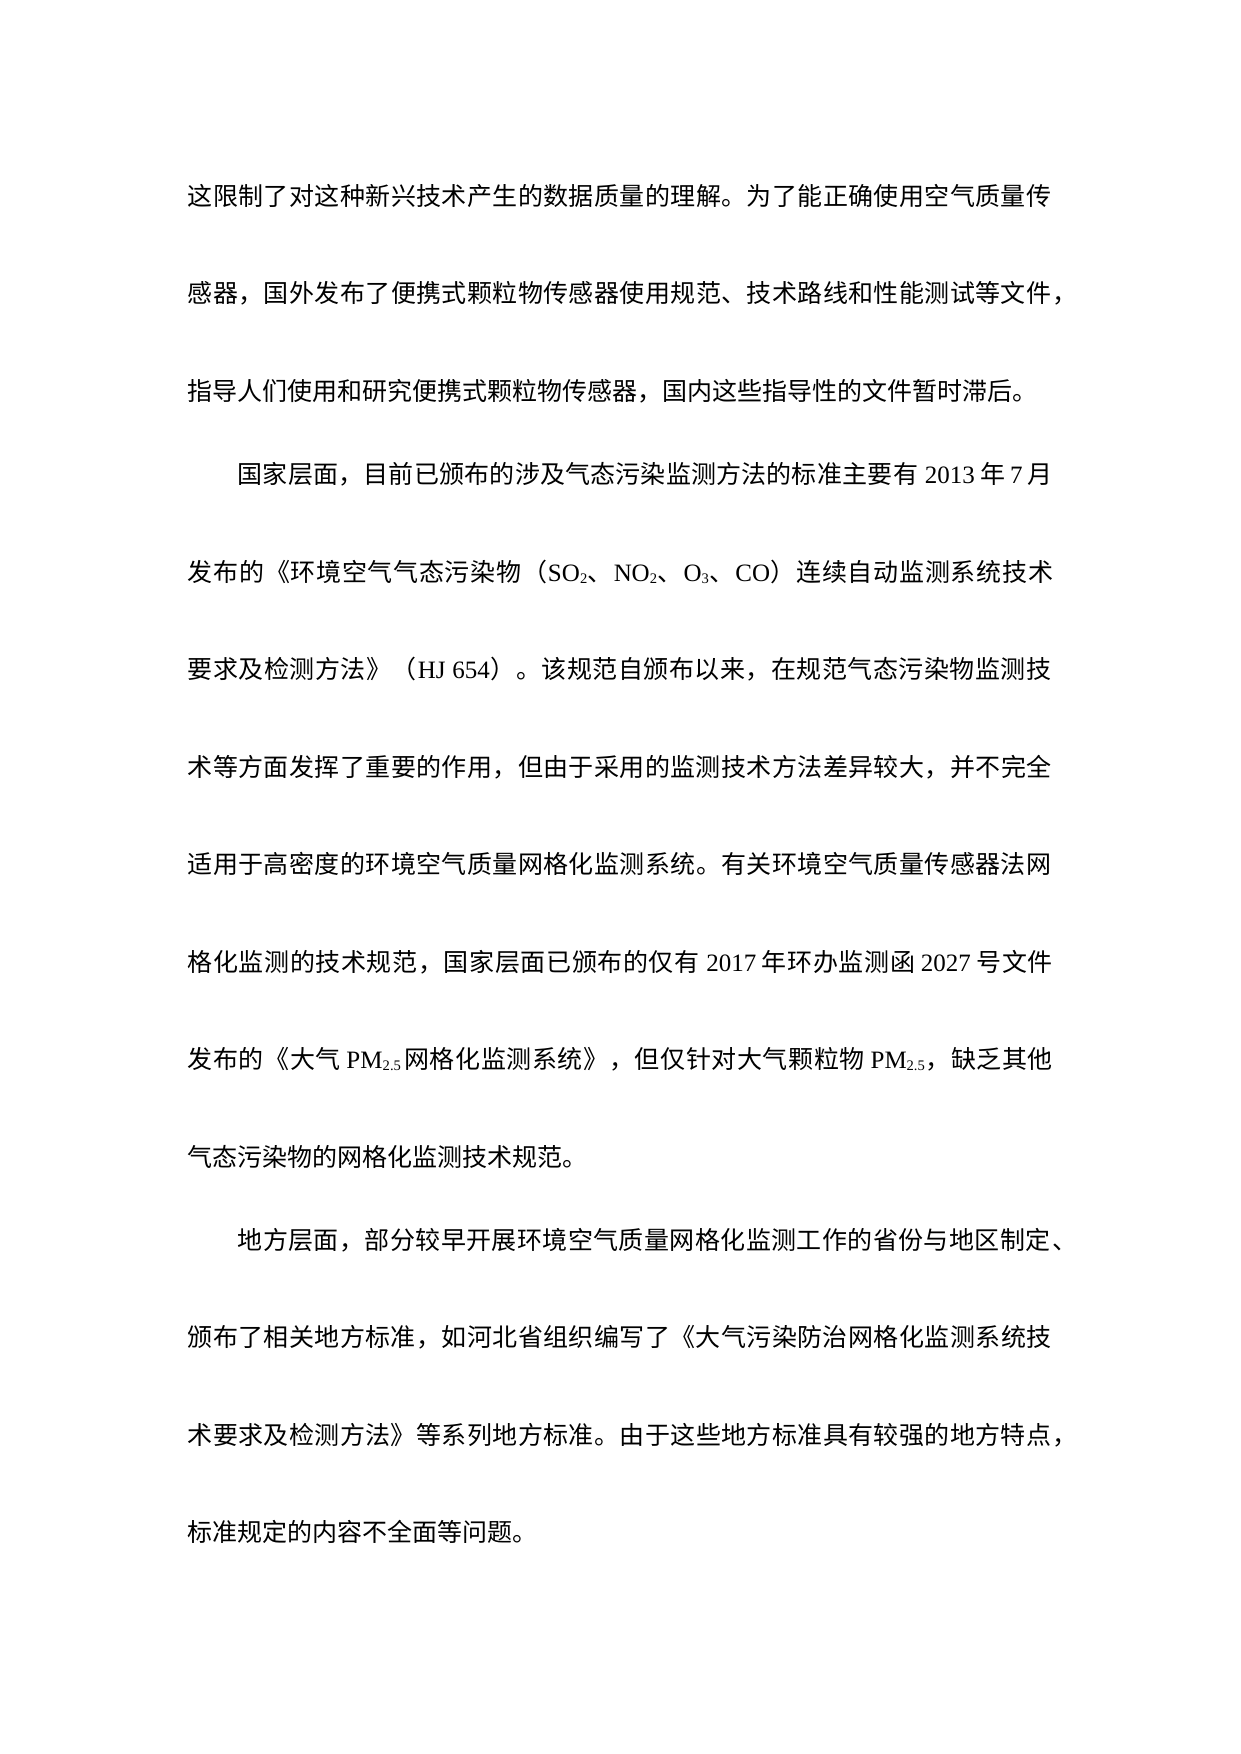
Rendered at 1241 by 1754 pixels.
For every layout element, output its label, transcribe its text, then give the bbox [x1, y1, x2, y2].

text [187, 162, 1053, 422]
text 地方层面，部分较早开展环境空气质量网格化监测工作的省份与地区制定、颁布了相关地方标准，如河北省组织编写了《大气污染防治网格化监测系统技术要求及检测方法》等系列地方标准。由于这些地方标准具有较强的地方特点，标准规定的内容不全面等问题。 [187, 1206, 1053, 1563]
text 国家层面，目前已颁布的涉及气态污染监测方法的标准主要有2013年7月发布的《环境空气气态污染物（SO2、NO2、O3、CO）连续自动监测系统技术要求及检测方法》（HJ 654）。该规范自颁布以来，在规范气态污染物监测技术等方面发挥了重要的作用，但由于采用的监测技术方法差异较大，并不完全适用于高密度的环境空气质量网格化监测系统。有关环境空气质量传感器法网格化监测的技术规范，国家层面已颁布的仅有2017年环办监测函2027号文件发布的《大气PM2.5网格化监测系统》，但仅针对大气颗粒物PM2.5，缺乏其他气态污染物的网格化监测技术规范。 [187, 440, 1053, 1188]
